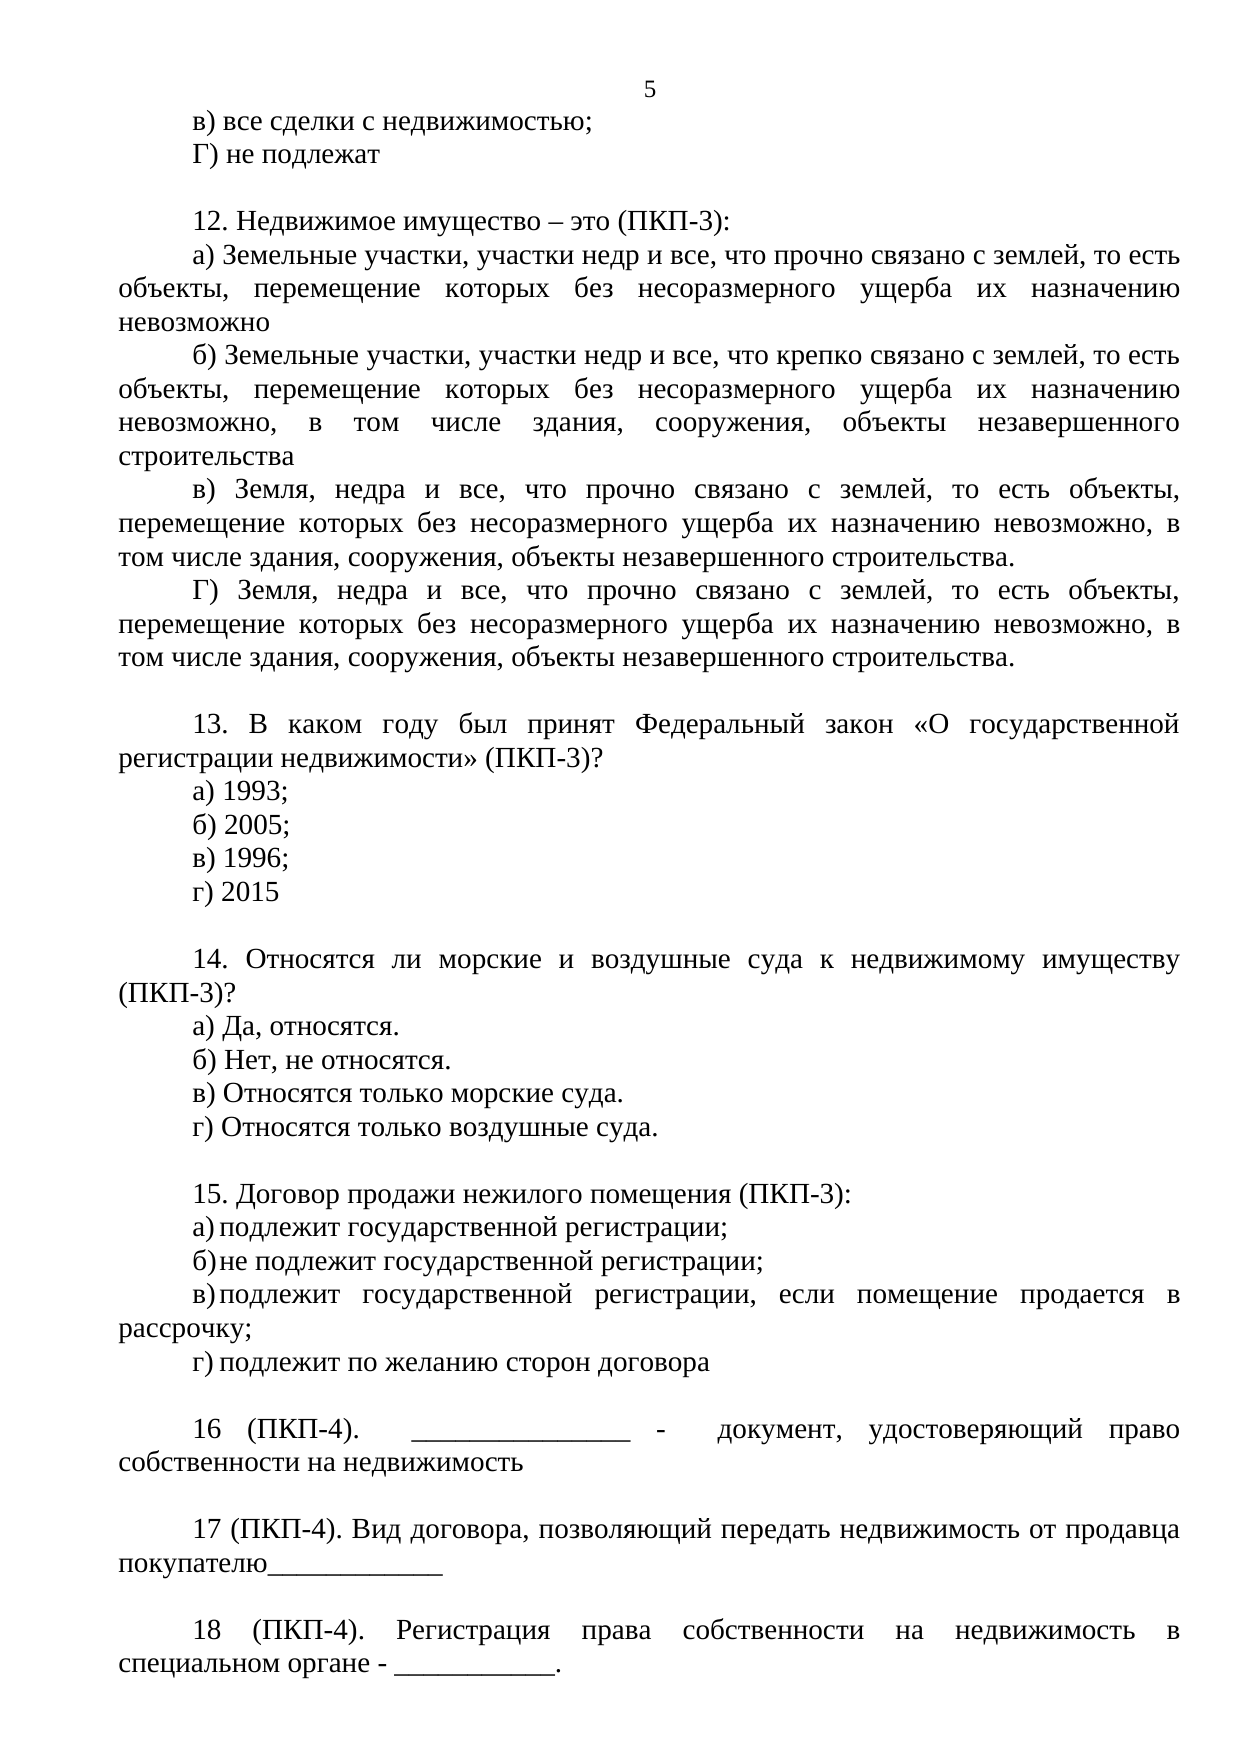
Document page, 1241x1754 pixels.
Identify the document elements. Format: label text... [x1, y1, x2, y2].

text а) 1993; [118, 773, 1181, 807]
text в) все сделки с недвижимостью; [118, 103, 1181, 136]
text а) Да, относятся. [118, 1008, 1181, 1042]
list подлежит по желанию сторон договора [118, 1344, 1181, 1377]
text в) Земля, недра и все, что прочно связано с землей, то есть объекты, перемещение которых без несоразмерного ущерба их назначению невозможно, в том числе здания, сооружения, объекты незавершенного строительства. [118, 472, 1181, 572]
text г) 2015 [118, 874, 1181, 908]
text а) Земельные участки, участки недр и все, что прочно связано с землей, то есть объекты, перемещение которых без несоразмерного ущерба их назначению невозможно [118, 237, 1181, 337]
text 13. В каком году был принят Федеральный закон «О государственной регистрации недвижимости» (ПКП-3)? [118, 706, 1181, 773]
text 12. Недвижимое имущество – это (ПКП-3): [118, 203, 1181, 237]
text в) Относятся только морские суда. [118, 1075, 1181, 1109]
list подлежит государственной регистрации, если помещение продается в рассрочку; [118, 1277, 1181, 1344]
text 16 (ПКП-4). _______________ - документ, удостоверяющий право собственности на недвижимость [118, 1411, 1181, 1478]
text 15. Договор продажи нежилого помещения (ПКП-3): [118, 1176, 1181, 1209]
text б) Земельные участки, участки недр и все, что крепко связано с землей, то есть объекты, перемещение которых без несоразмерного ущерба их назначению невозможно, в том числе здания, сооружения, объекты незавершенного строительства [118, 337, 1181, 472]
text б) 2005; [118, 807, 1181, 841]
list не подлежит государственной регистрации; [118, 1243, 1181, 1277]
list подлежит государственной регистрации; [118, 1209, 1181, 1243]
text г) Относятся только воздушные суда. [118, 1109, 1181, 1142]
text 18 (ПКП-4). Регистрация права собственности на недвижимость в специальном органе - ___________. [118, 1612, 1181, 1679]
text Г) не подлежат [118, 136, 1181, 170]
text 17 (ПКП-4). Вид договора, позволяющий передать недвижимость от продавца покупателю____________ [118, 1511, 1181, 1578]
text в) 1996; [118, 841, 1181, 874]
text б) Нет, не относятся. [118, 1042, 1181, 1075]
text 14. Относятся ли морские и воздушные суда к недвижимому имуществу (ПКП-3)? [118, 941, 1181, 1008]
text Г) Земля, недра и все, что прочно связано с землей, то есть объекты, перемещение которых без несоразмерного ущерба их назначению невозможно, в том числе здания, сооружения, объекты незавершенного строительства. [118, 572, 1181, 673]
